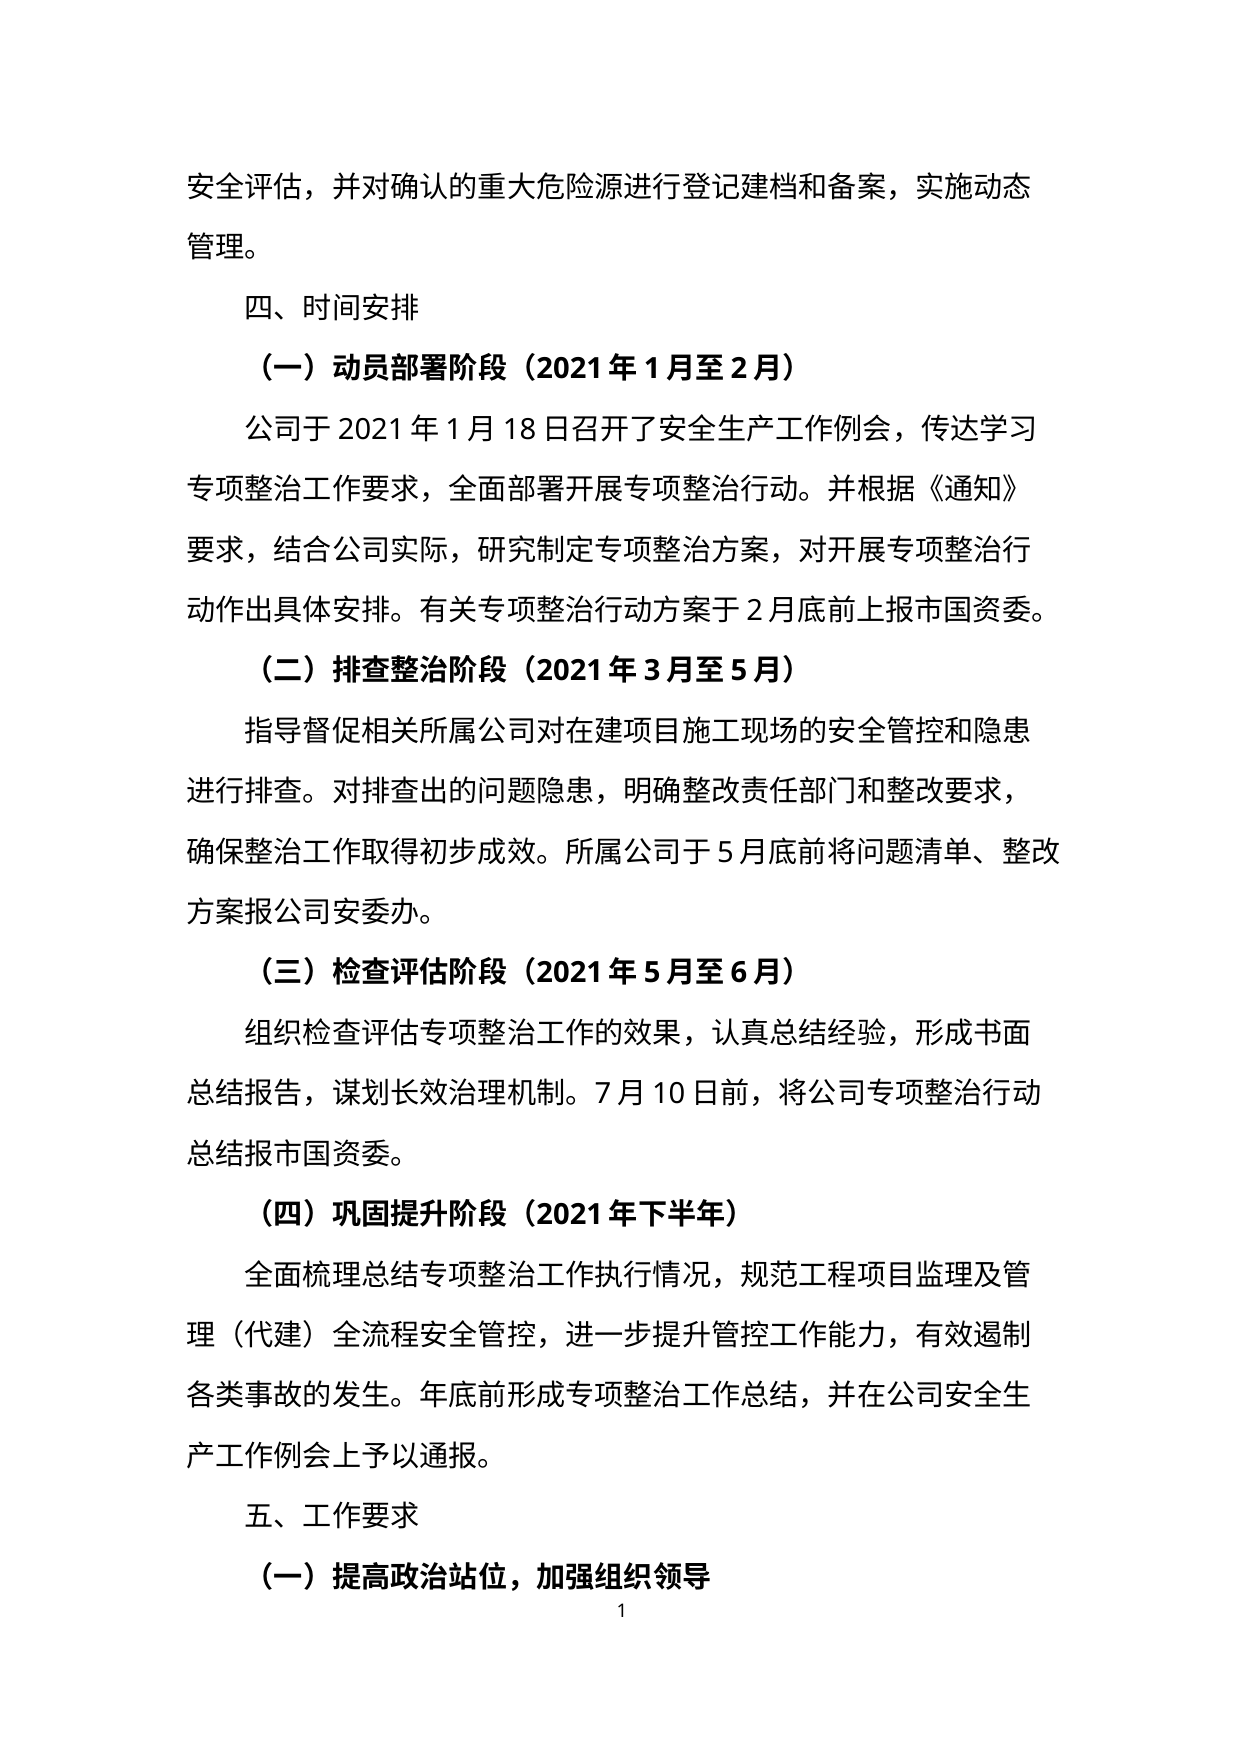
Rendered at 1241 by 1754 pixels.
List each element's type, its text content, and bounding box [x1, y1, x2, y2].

text （二）排查整治阶段（2021年3月至5月） [186, 632, 1061, 693]
text 四、时间安排 [186, 270, 1061, 330]
text （一）提高政治站位，加强组织领导 [186, 1539, 1061, 1599]
text 公司于2021年1月18日召开了安全生产工作例会，传达学习专项整治工作要求，全面部署开展专项整治行动。并根据《通知》要求，结合公司实际，研究制定专项整治方案，对开展专项整治行动作出具体安排。有关专项整治行动方案于2月底前上报市国资委。 [186, 391, 1061, 632]
text 五、工作要求 [186, 1478, 1061, 1539]
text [186, 149, 1061, 270]
text （三）检查评估阶段（2021年5月至6月） [186, 934, 1061, 995]
text （一）动员部署阶段（2021年1月至2月） [186, 330, 1061, 391]
text 指导督促相关所属公司对在建项目施工现场的安全管控和隐患进行排查。对排查出的问题隐患，明确整改责任部门和整改要求，确保整治工作取得初步成效。所属公司于5月底前将问题清单、整改方案报公司安委办。 [186, 693, 1061, 934]
text 组织检查评估专项整治工作的效果，认真总结经验，形成书面总结报告，谋划长效治理机制。7月10日前，将公司专项整治行动总结报市国资委。 [186, 995, 1061, 1176]
text （四）巩固提升阶段（2021年下半年） [186, 1176, 1061, 1237]
text 全面梳理总结专项整治工作执行情况，规范工程项目监理及管理（代建）全流程安全管控，进一步提升管控工作能力，有效遏制各类事故的发生。年底前形成专项整治工作总结，并在公司安全生产工作例会上予以通报。 [186, 1237, 1061, 1478]
